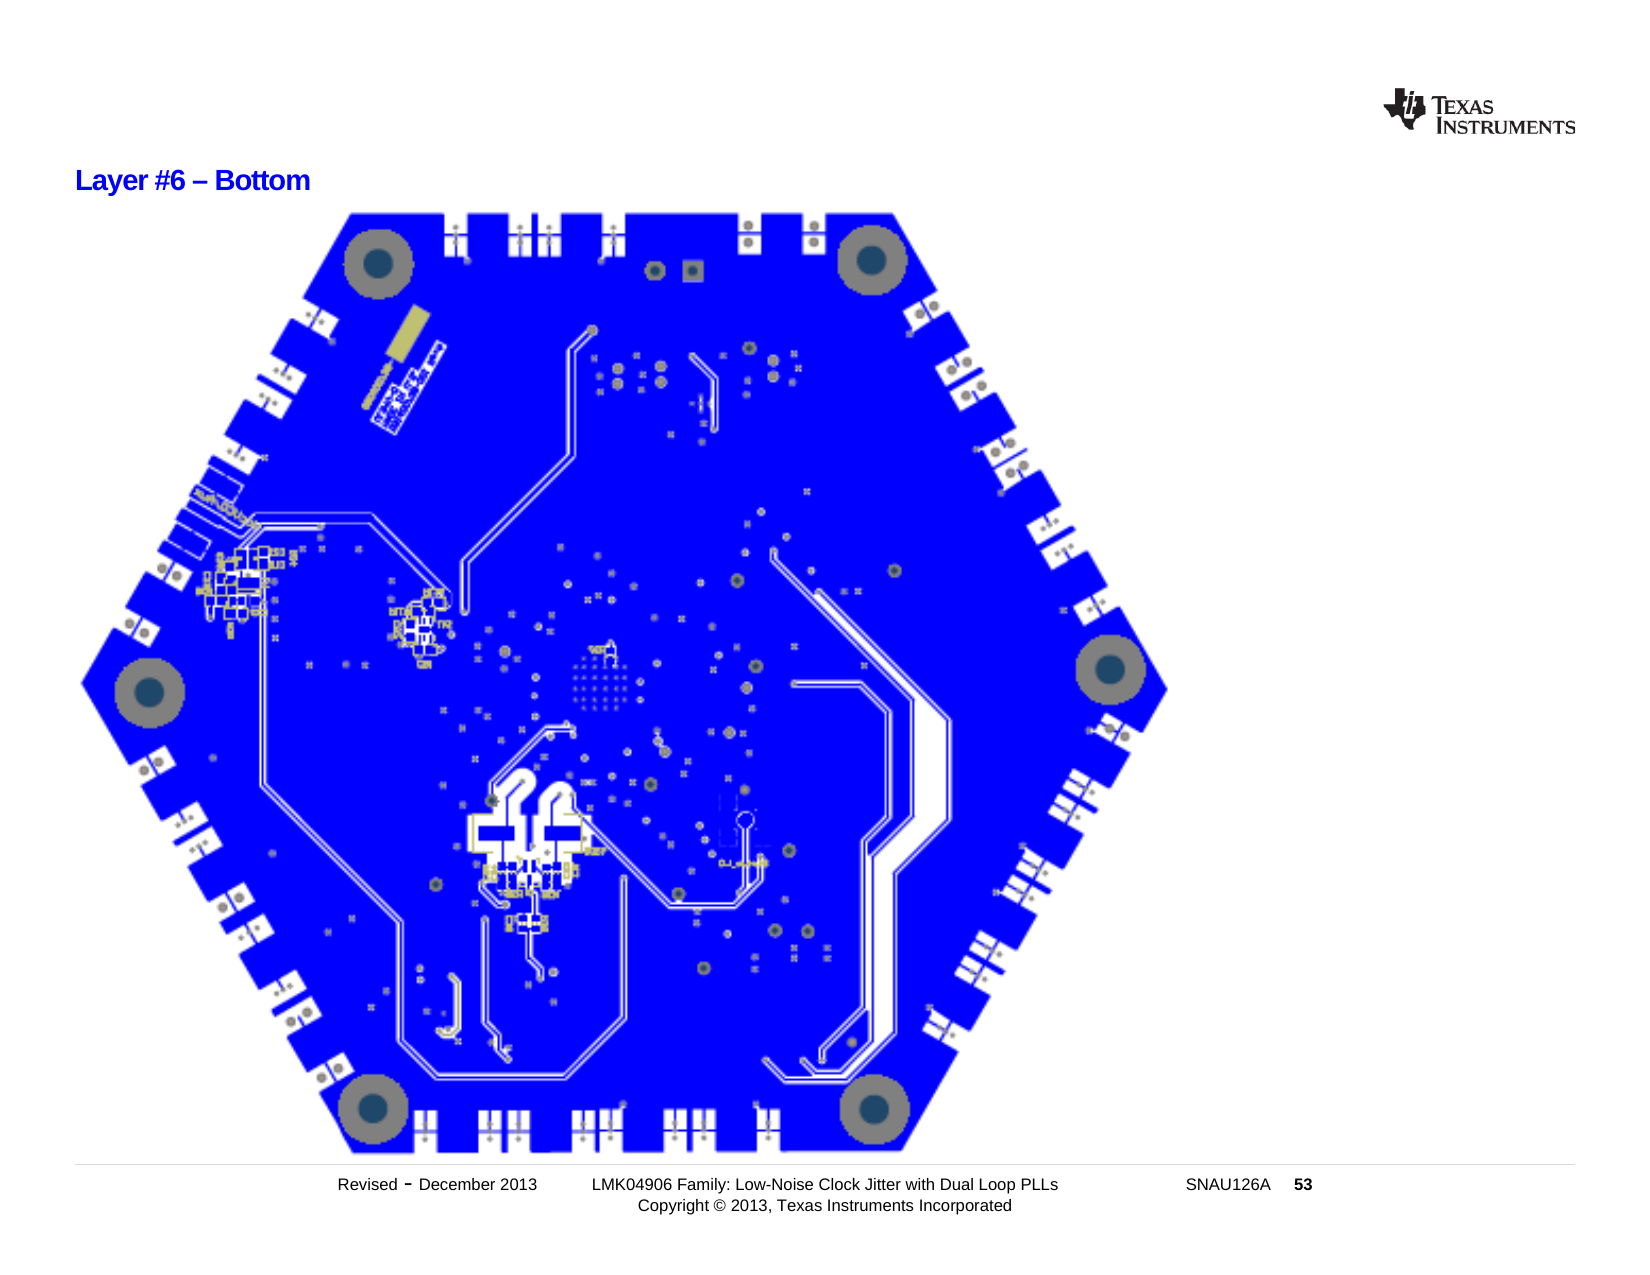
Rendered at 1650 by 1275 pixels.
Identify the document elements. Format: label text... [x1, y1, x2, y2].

subtitle Layer #6 – Bottom [75, 163, 1575, 196]
picture [1383, 88, 1575, 134]
